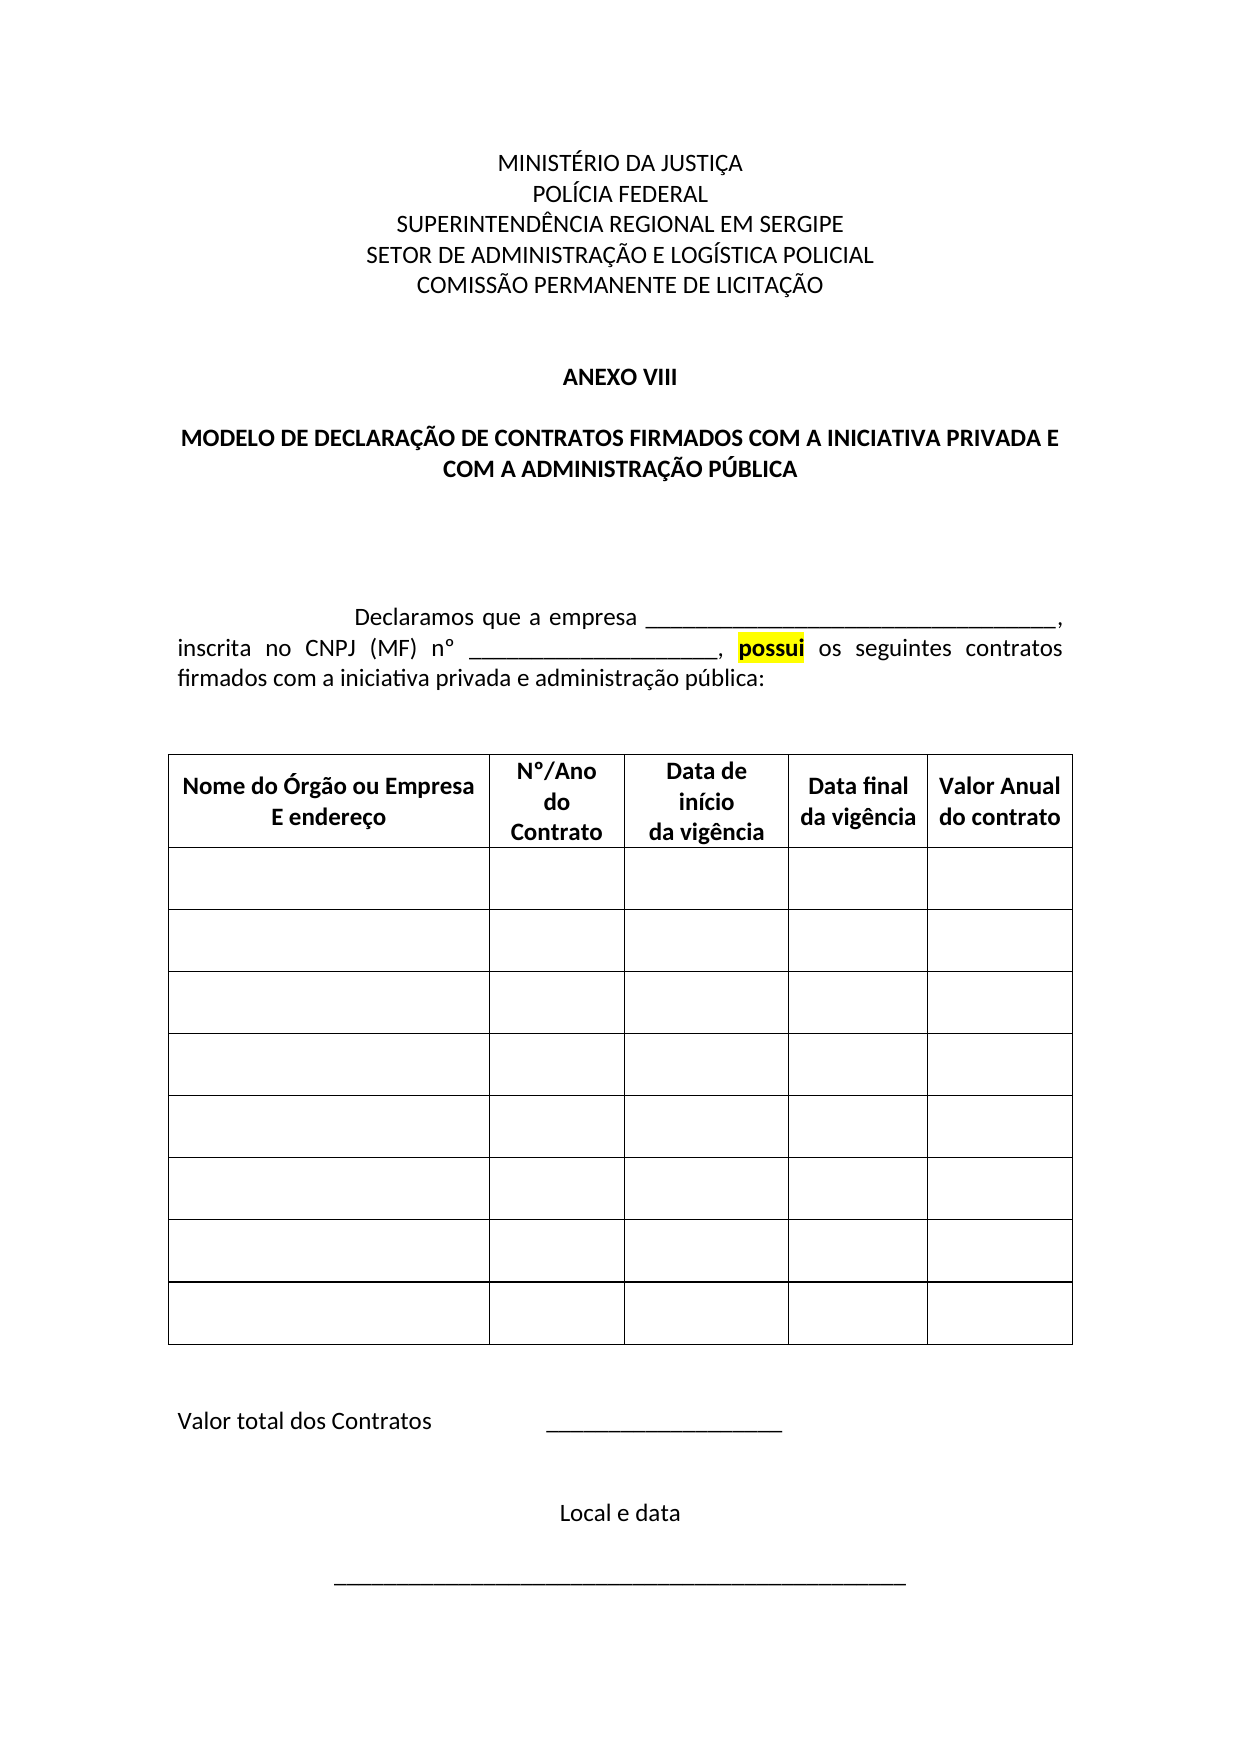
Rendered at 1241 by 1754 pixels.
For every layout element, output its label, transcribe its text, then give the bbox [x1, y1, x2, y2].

table_cell [169, 1283, 489, 1343]
table_cell [928, 1096, 1072, 1157]
table_cell [789, 848, 927, 909]
table_cell [928, 1283, 1072, 1343]
table_cell [169, 1034, 489, 1095]
table_header Nome do Órgão ou Empresa E endereço [169, 755, 489, 847]
table_cell [490, 1283, 624, 1343]
text SETOR DE ADMINISTRAÇÃO E LOGÍSTICA POLICIAL [177, 239, 1063, 270]
table_cell [789, 1096, 927, 1157]
table_cell [625, 1158, 788, 1219]
table_cell [625, 1034, 788, 1095]
table_cell [789, 972, 927, 1033]
table_cell [928, 910, 1072, 971]
text SUPERINTENDÊNCIA REGIONAL EM SERGIPE [177, 209, 1063, 239]
table_cell [169, 848, 489, 909]
table_cell [928, 1158, 1072, 1219]
table_cell [625, 972, 788, 1033]
text POLÍCIA FEDERAL [177, 178, 1063, 209]
table_cell [928, 972, 1072, 1033]
table_header Nº/Ano do Contrato [490, 755, 624, 847]
table_cell [789, 1220, 927, 1281]
table_cell [169, 1220, 489, 1281]
table_cell [625, 1096, 788, 1157]
text COMISSÃO PERMANENTE DE LICITAÇÃO [177, 270, 1063, 300]
table_header Data de início da vigência [625, 755, 788, 847]
table_cell [789, 910, 927, 971]
table_cell [490, 910, 624, 971]
table_cell [928, 1034, 1072, 1095]
table_cell [490, 1096, 624, 1157]
table_cell [490, 1034, 624, 1095]
table_cell [928, 1220, 1072, 1281]
table_header Valor Anual do contrato [928, 755, 1072, 847]
table_cell [169, 1096, 489, 1157]
table_cell [625, 1220, 788, 1281]
table_cell [789, 1158, 927, 1219]
text MINISTÉRIO DA JUSTIÇA [177, 148, 1063, 178]
table_cell [789, 1283, 927, 1343]
text ______________________________________________ [177, 1558, 1063, 1589]
text Valor total dos Contratos ___________________ [177, 1406, 1093, 1436]
text ANEXO VIII [177, 361, 1063, 392]
table_header Data final da vigência [789, 755, 927, 847]
table_cell [490, 1158, 624, 1219]
text Declaramos que a empresa _________________________________, inscrita no CNPJ (MF) nº ____________________, possui os seguintes contratos firmados com a iniciativa privada e administração pública: [177, 602, 1063, 693]
table_cell [490, 848, 624, 909]
table_cell [625, 1283, 788, 1343]
table_cell [625, 848, 788, 909]
table_cell [928, 848, 1072, 909]
table_cell [169, 910, 489, 971]
text Local e data [177, 1497, 1063, 1528]
table_cell [789, 1034, 927, 1095]
table_cell [490, 1220, 624, 1281]
text MODELO DE DECLARAÇÃO DE CONTRATOS FIRMADOS COM A INICIATIVA PRIVADA E COM A ADMINISTRAÇÃO PÚBLICA [177, 422, 1063, 483]
table_cell [625, 910, 788, 971]
table_cell [169, 1158, 489, 1219]
table_cell [169, 972, 489, 1033]
table_cell [490, 972, 624, 1033]
